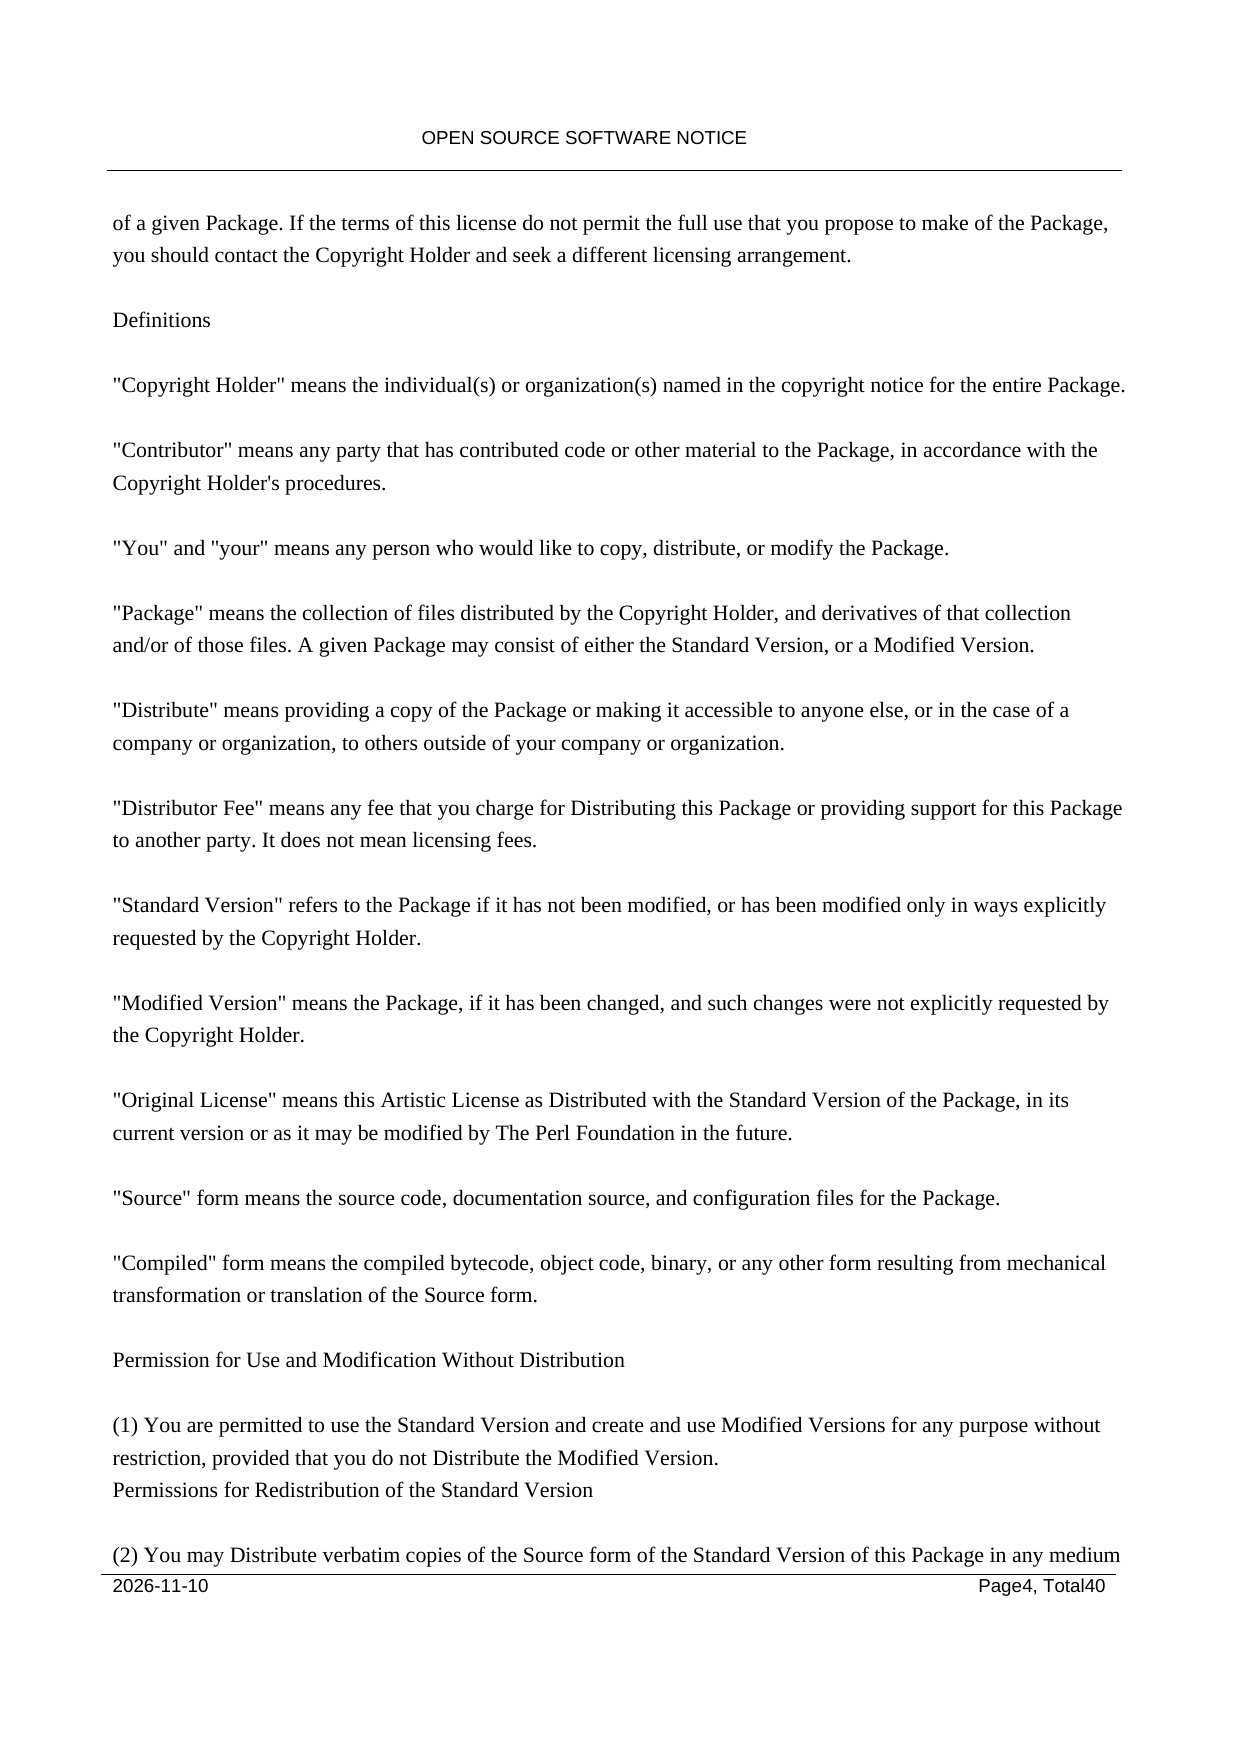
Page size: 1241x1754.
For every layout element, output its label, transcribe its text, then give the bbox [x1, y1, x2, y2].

text "Standard Version" refers to the Package if it has not been modified, or has been modified only in ways explicitly requested by the Copyright Holder. [112, 889, 1128, 954]
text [112, 206, 1128, 271]
text (1) You are permitted to use the Standard Version and create and use Modified Versions for any purpose without restriction, provided that you do not Distribute the Modified Version. [112, 1409, 1128, 1474]
text "You" and "your" means any person who would like to copy, distribute, or modify the Package. [112, 531, 1128, 564]
text "Original License" means this Artistic License as Distributed with the Standard Version of the Package, in its current version or as it may be modified by The Perl Foundation in the future. [112, 1084, 1128, 1149]
text "Modified Version" means the Package, if it has been changed, and such changes were not explicitly requested by the Copyright Holder. [112, 986, 1128, 1051]
text "Source" form means the source code, documentation source, and configuration files for the Package. [112, 1181, 1128, 1214]
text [112, 1539, 1128, 1571]
text Permission for Use and Modification Without Distribution [112, 1344, 1128, 1376]
text "Package" means the collection of files distributed by the Copyright Holder, and derivatives of that collection and/or of those files. A given Package may consist of either the Standard Version, or a Modified Version. [112, 596, 1128, 661]
text Permissions for Redistribution of the Standard Version [112, 1474, 1128, 1506]
text "Compiled" form means the compiled bytecode, object code, binary, or any other form resulting from mechanical transformation or translation of the Source form. [112, 1246, 1128, 1311]
text "Distribute" means providing a copy of the Package or making it accessible to anyone else, or in the case of a company or organization, to others outside of your company or organization. [112, 694, 1128, 759]
text "Copyright Holder" means the individual(s) or organization(s) named in the copyright notice for the entire Package. [112, 369, 1128, 401]
text Definitions [112, 304, 1128, 336]
text "Distributor Fee" means any fee that you charge for Distributing this Package or providing support for this Package to another party. It does not mean licensing fees. [112, 791, 1128, 856]
text "Contributor" means any party that has contributed code or other material to the Package, in accordance with the Copyright Holder's procedures. [112, 434, 1128, 499]
